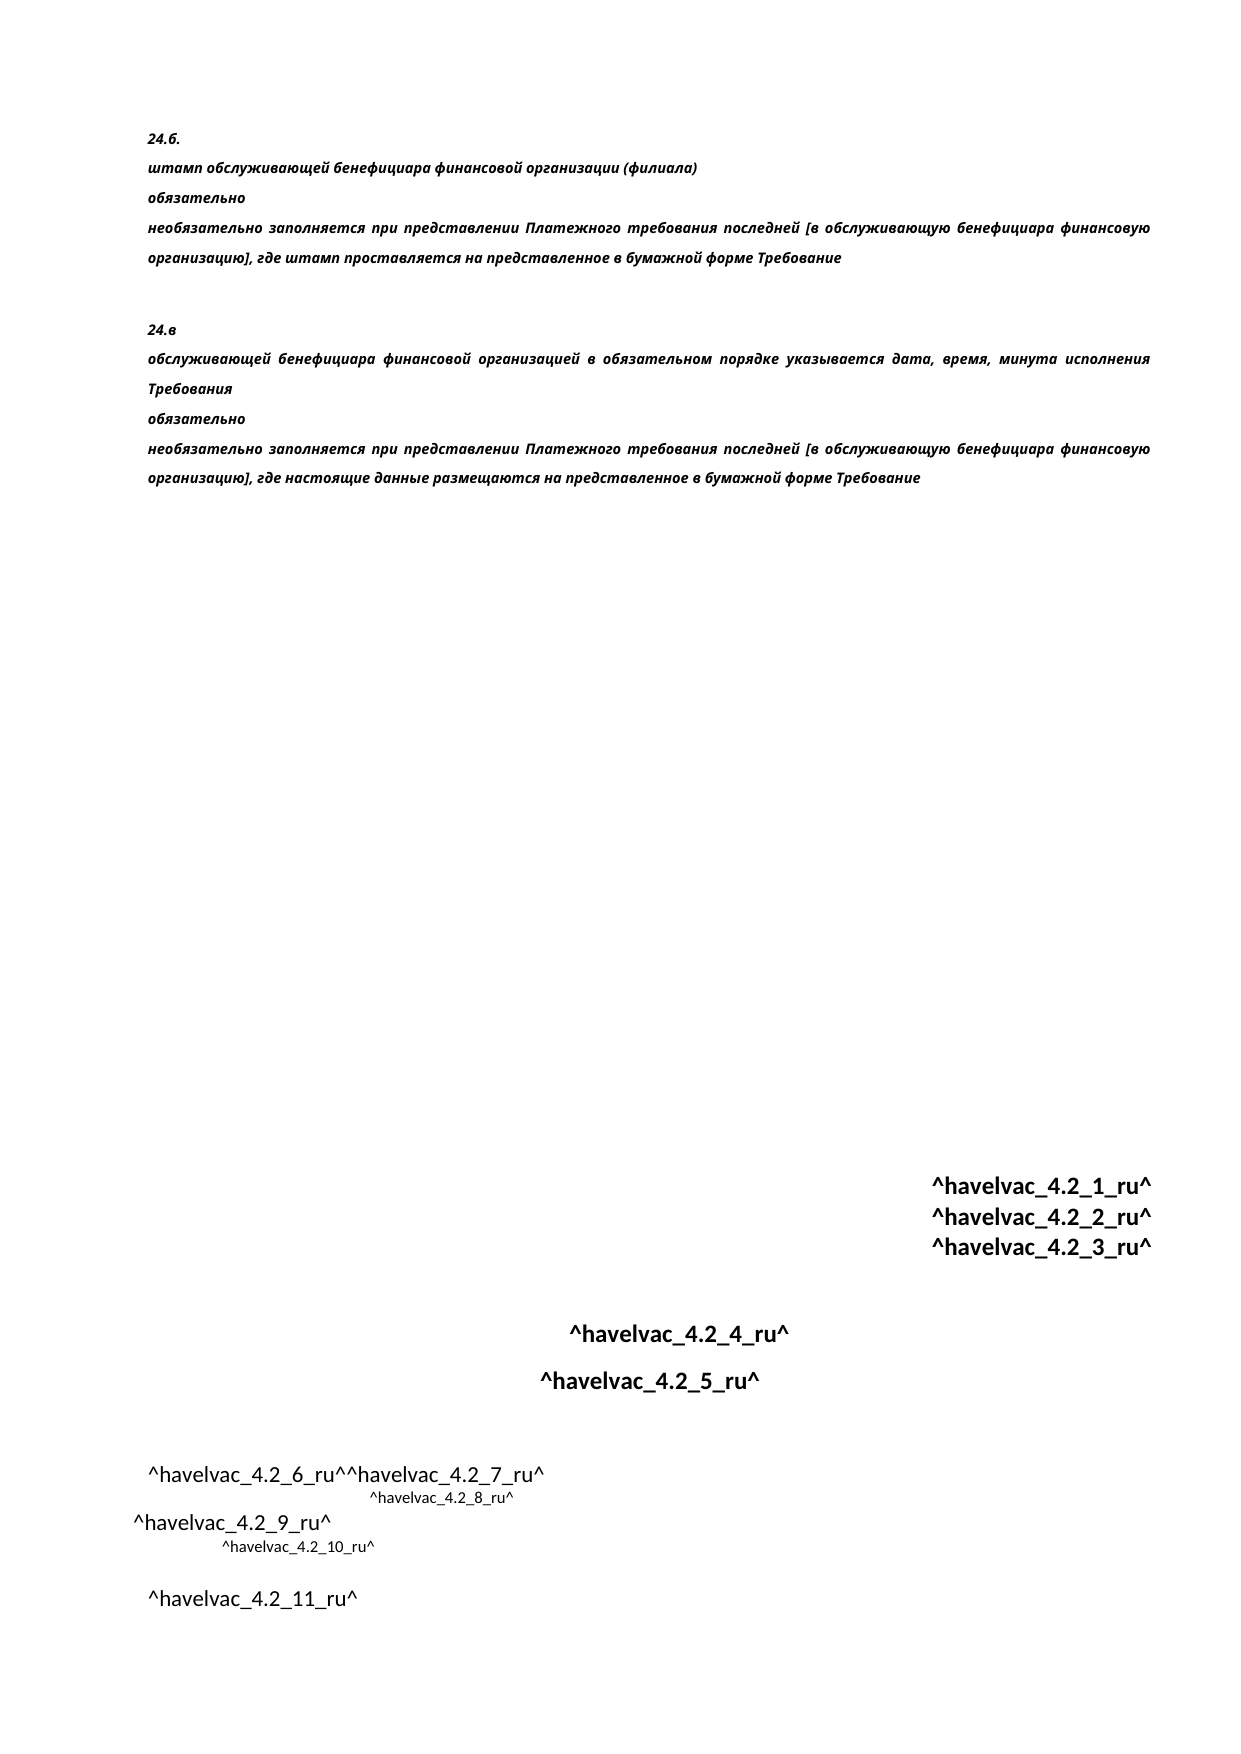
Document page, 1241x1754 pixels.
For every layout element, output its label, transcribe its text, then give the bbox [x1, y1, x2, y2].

text ^havelvac_4.2_8_ru^ [148, 1488, 1152, 1508]
text ^havelvac_4.2_1_ru^ [148, 1171, 1152, 1201]
text ^havelvac_4.2_4_ru^ [148, 1318, 1152, 1349]
text ^havelvac_4.2_11_ru^ [148, 1584, 1152, 1612]
text ^havelvac_4.2_2_ru^ [177, 1201, 1152, 1232]
text ^havelvac_4.2_9_ru^ [133, 1508, 1152, 1536]
text ^havelvac_4.2_6_ru^^havelvac_4.2_7_ru^ [148, 1460, 1152, 1488]
text ^havelvac_4.2_5_ru^ [207, 1365, 1093, 1396]
text ^havelvac_4.2_10_ru^ [133, 1536, 1152, 1556]
text ^havelvac_4.2_3_ru^ [148, 1232, 1152, 1262]
